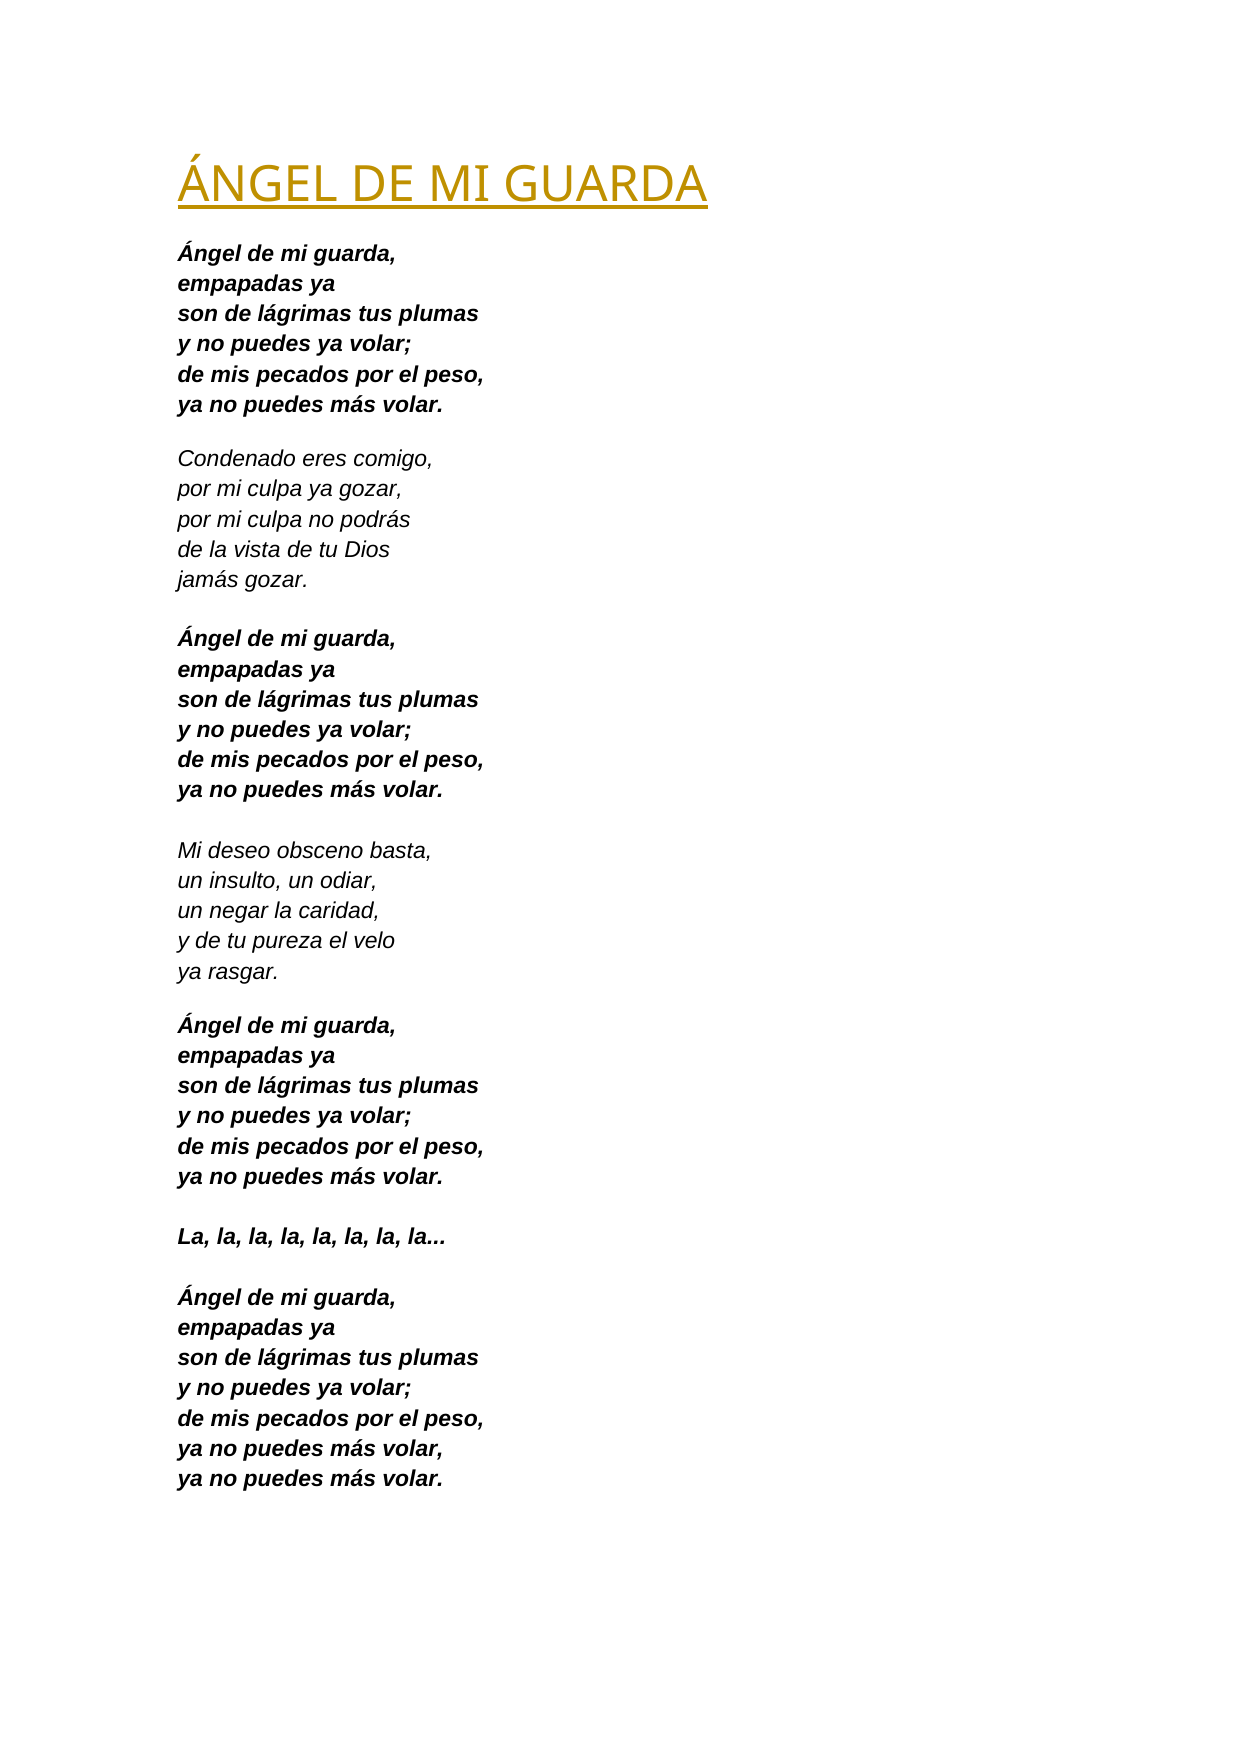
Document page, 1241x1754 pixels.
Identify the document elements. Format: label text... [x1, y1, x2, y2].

text Ángel de mi guarda, [177, 1012, 1063, 1038]
text de mis pecados por el peso, [177, 361, 1063, 387]
text Mi deseo obsceno basta, [177, 837, 1063, 863]
text empapadas ya [177, 270, 1063, 296]
text ya rasgar. [177, 958, 1063, 984]
text y no puedes ya volar; [177, 1374, 1063, 1401]
text empapadas ya [177, 1314, 1063, 1340]
text y no puedes ya volar; [177, 1102, 1063, 1129]
text son de lágrimas tus plumas [177, 300, 1063, 327]
text son de lágrimas tus plumas [177, 1072, 1063, 1099]
text ya no puedes más volar. [177, 391, 1063, 417]
text Ángel de mi guarda, [177, 625, 1063, 652]
text ya no puedes más volar. [177, 1163, 1063, 1189]
text y de tu pureza el velo [177, 927, 1063, 954]
text Ángel de mi guarda, [177, 240, 1063, 266]
text un insulto, un odiar, [177, 867, 1063, 893]
text por mi culpa no podrás [177, 506, 1063, 532]
text un negar la caridad, [177, 897, 1063, 923]
text por mi culpa ya gozar, [177, 475, 1063, 502]
text ya no puedes más volar. [177, 776, 1063, 803]
text La, la, la, la, la, la, la, la... [177, 1223, 1063, 1250]
text jamás gozar. [177, 566, 1063, 592]
text son de lágrimas tus plumas [177, 1344, 1063, 1371]
text de mis pecados por el peso, [177, 1133, 1063, 1159]
text ya no puedes más volar, [177, 1435, 1063, 1461]
text ya no puedes más volar. [177, 1465, 1063, 1491]
text son de lágrimas tus plumas [177, 686, 1063, 712]
text empapadas ya [177, 1042, 1063, 1068]
text ÁNGEL DE MI GUARDA [177, 148, 1063, 216]
text y no puedes ya volar; [177, 716, 1063, 742]
text Ángel de mi guarda, [177, 1284, 1063, 1310]
text de mis pecados por el peso, [177, 746, 1063, 772]
text empapadas ya [177, 656, 1063, 682]
text Condenado eres comigo, [177, 445, 1063, 471]
text y no puedes ya volar; [177, 330, 1063, 357]
text de la vista de tu Dios [177, 536, 1063, 562]
text de mis pecados por el peso, [177, 1404, 1063, 1431]
